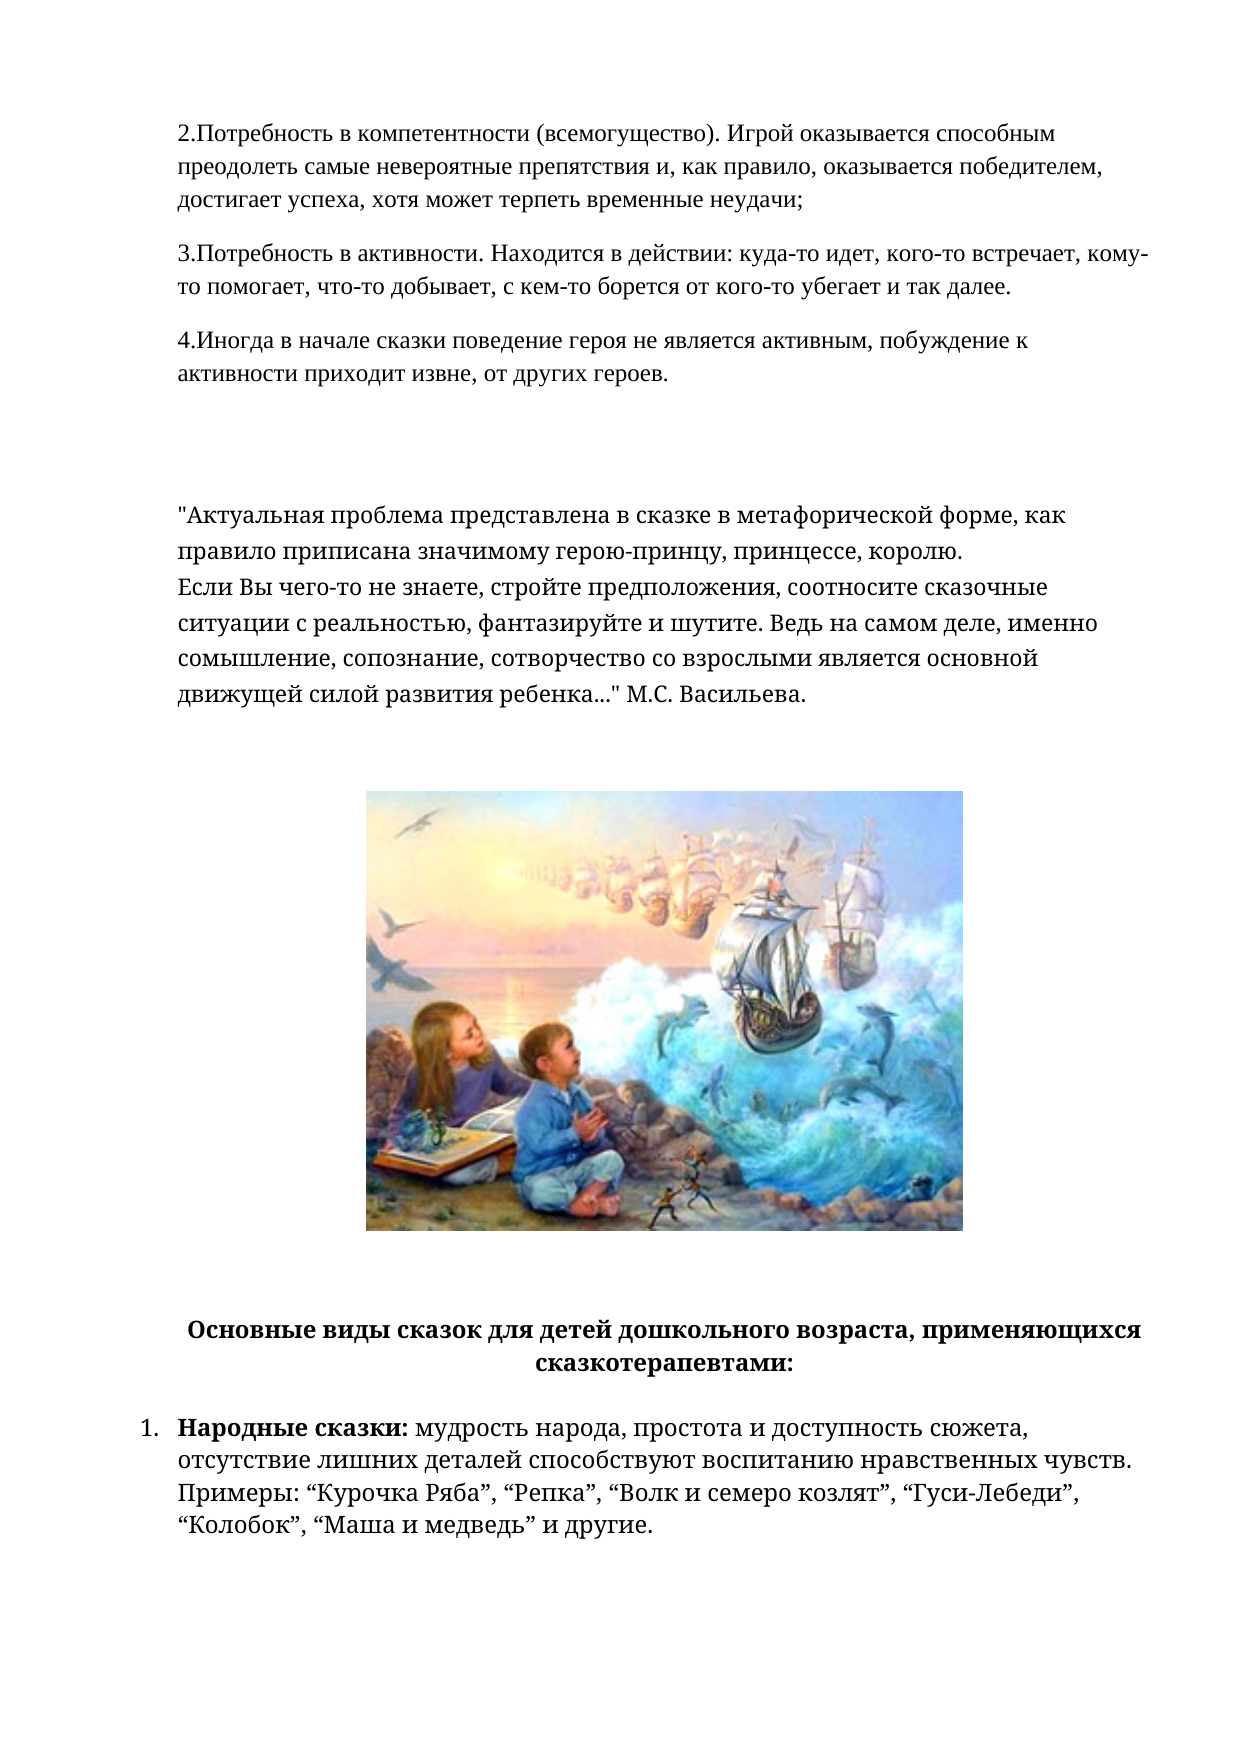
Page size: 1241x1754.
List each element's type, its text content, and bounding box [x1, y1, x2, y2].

text Основные виды сказок для детей дошкольного возраста, применяющихся сказкотерапевтами: [177, 1313, 1152, 1378]
text 4.Иногда в начале сказки поведение героя не является активным, побуждение к активности приходит извне, от других героев. [177, 325, 1152, 387]
picture [366, 791, 963, 1231]
text 2.Потребность в компетентности (всемогущество). Игрой оказывается способным преодолеть самые невероятные препятствия и, как правило, оказывается победителем, достигает успеха, хотя может терпеть временные неудачи; [177, 118, 1152, 213]
list Народные сказки: мудрость народа, простота и доступность сюжета, отсутствие лишних деталей способствуют воспитанию нравственных чувств. Примеры: “Курочка Ряба”, “Репка”, “Волк и семеро козлят”, “Гуси-Лебеди”, “Колобок”, “Маша и медведь” и другие. [140, 1411, 1152, 1541]
text 3.Потребность в активности. Находится в действии: куда-то идет, кого-то встречает, кому-то помогает, что-то добывает, с кем-то борется от кого-то убегает и так далее. [177, 238, 1152, 300]
text "Актуальная проблема представлена в сказке в метафорической форме, как правило приписана значимому герою-принцу, принцессе, королю. Если Вы чего-то не знаете, стройте предположения, соотносите сказочные ситуации с реальностью, фантазируйте и шутите. Ведь на самом деле, именно сомышление, сопознание, сотворчество со взрослыми является основной движущей силой развития ребенка..." М.С. Васильева. [177, 499, 1152, 709]
